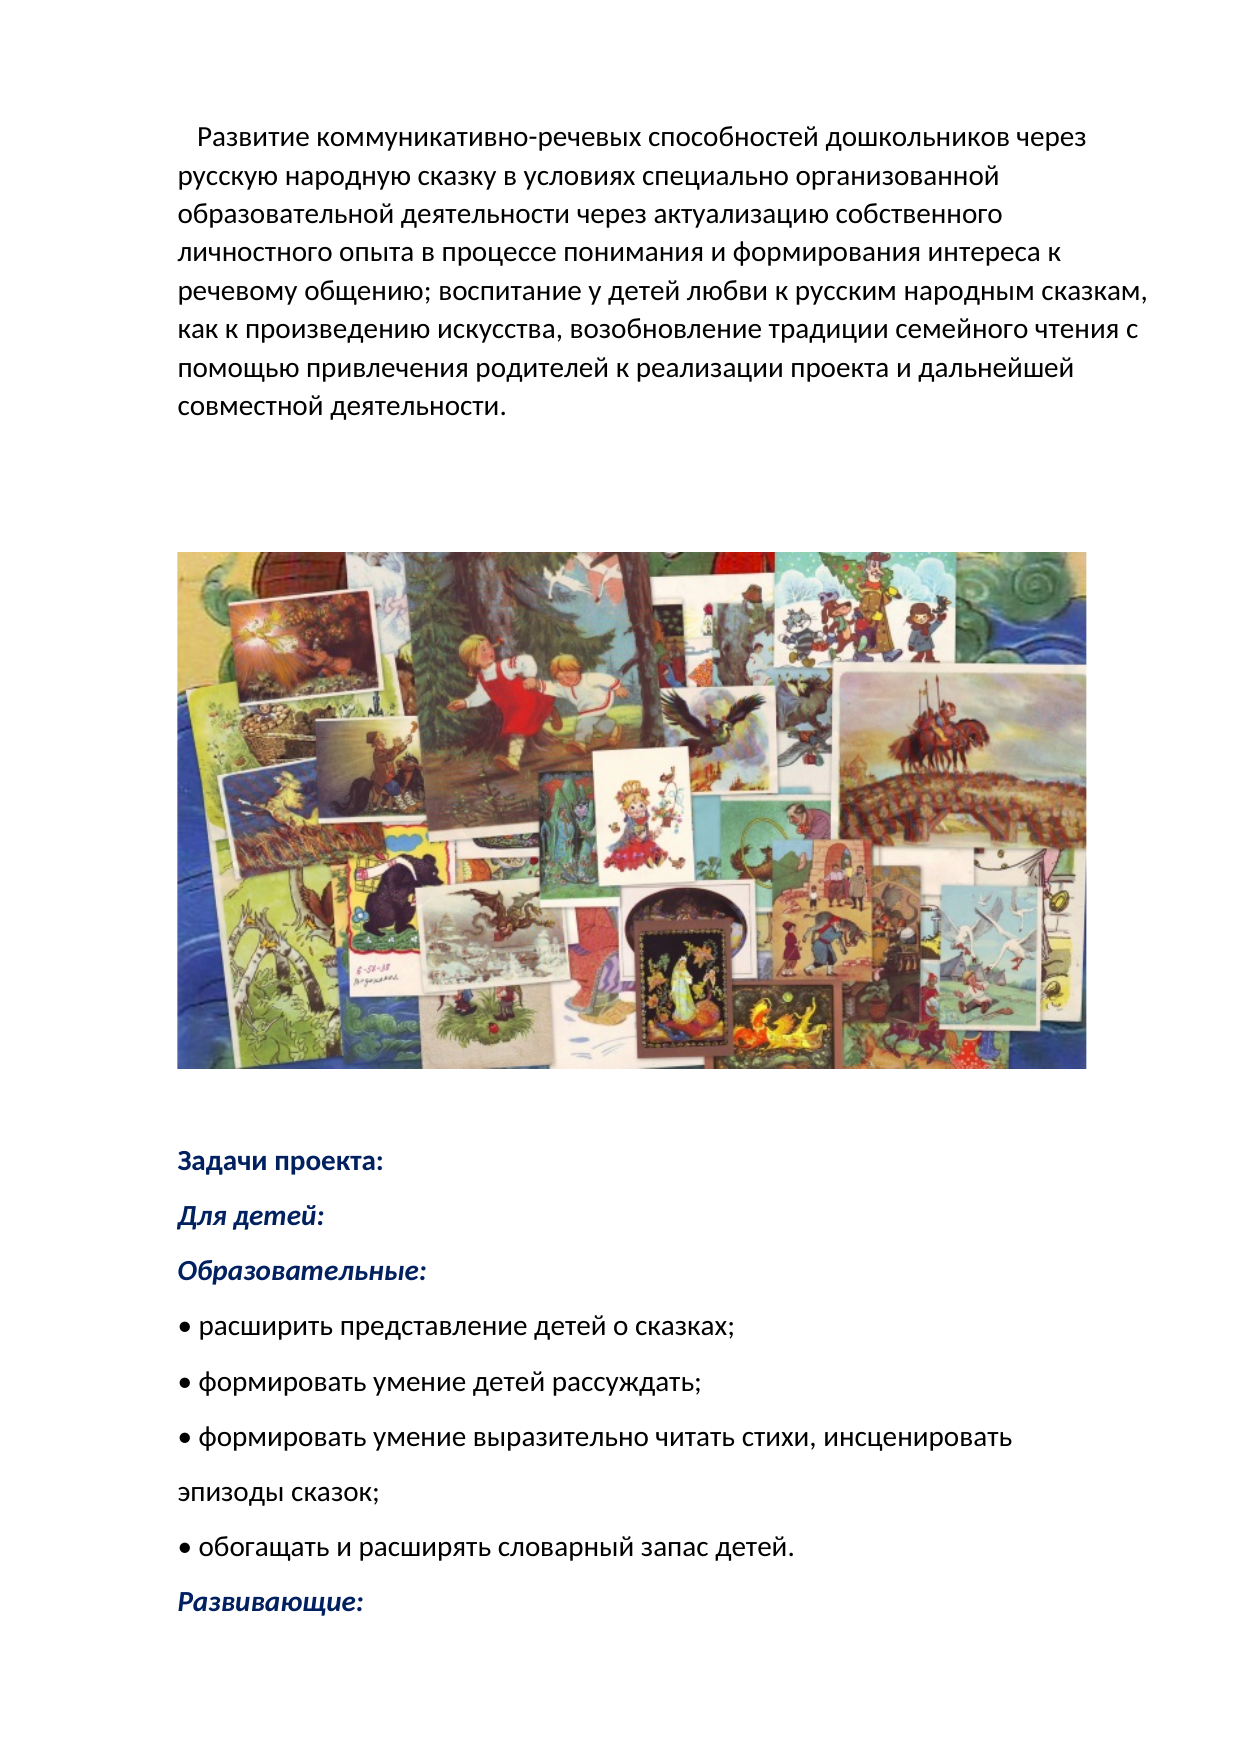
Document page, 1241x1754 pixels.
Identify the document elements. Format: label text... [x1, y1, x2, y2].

text Развитие коммуникативно-речевых способностей дошкольников через русскую народную сказку в условиях специально организованной образовательной деятельности через актуализацию собственного личностного опыта в процессе понимания и формирования интереса к речевому общению; воспитание у детей любви к русским народным сказкам, как к произведению искусства, возобновление традиции семейного чтения с помощью привлечения родителей к реализации проекта и дальнейшей совместной деятельности. [177, 118, 1152, 423]
picture [177, 552, 1087, 1069]
text • расширить представление детей о сказках; [177, 1307, 1152, 1343]
text • формировать умение выразительно читать стихи, инсценировать [177, 1418, 1152, 1453]
text Задачи проекта: [177, 1142, 1152, 1178]
text эпизоды сказок; [177, 1473, 1152, 1508]
text • обогащать и расширять словарный запас детей. [177, 1528, 1152, 1563]
text Для детей: [177, 1197, 1152, 1233]
text • формировать умение детей рассуждать; [177, 1363, 1152, 1398]
text Образовательные: [177, 1252, 1152, 1288]
text Развивающие: [177, 1583, 1152, 1619]
